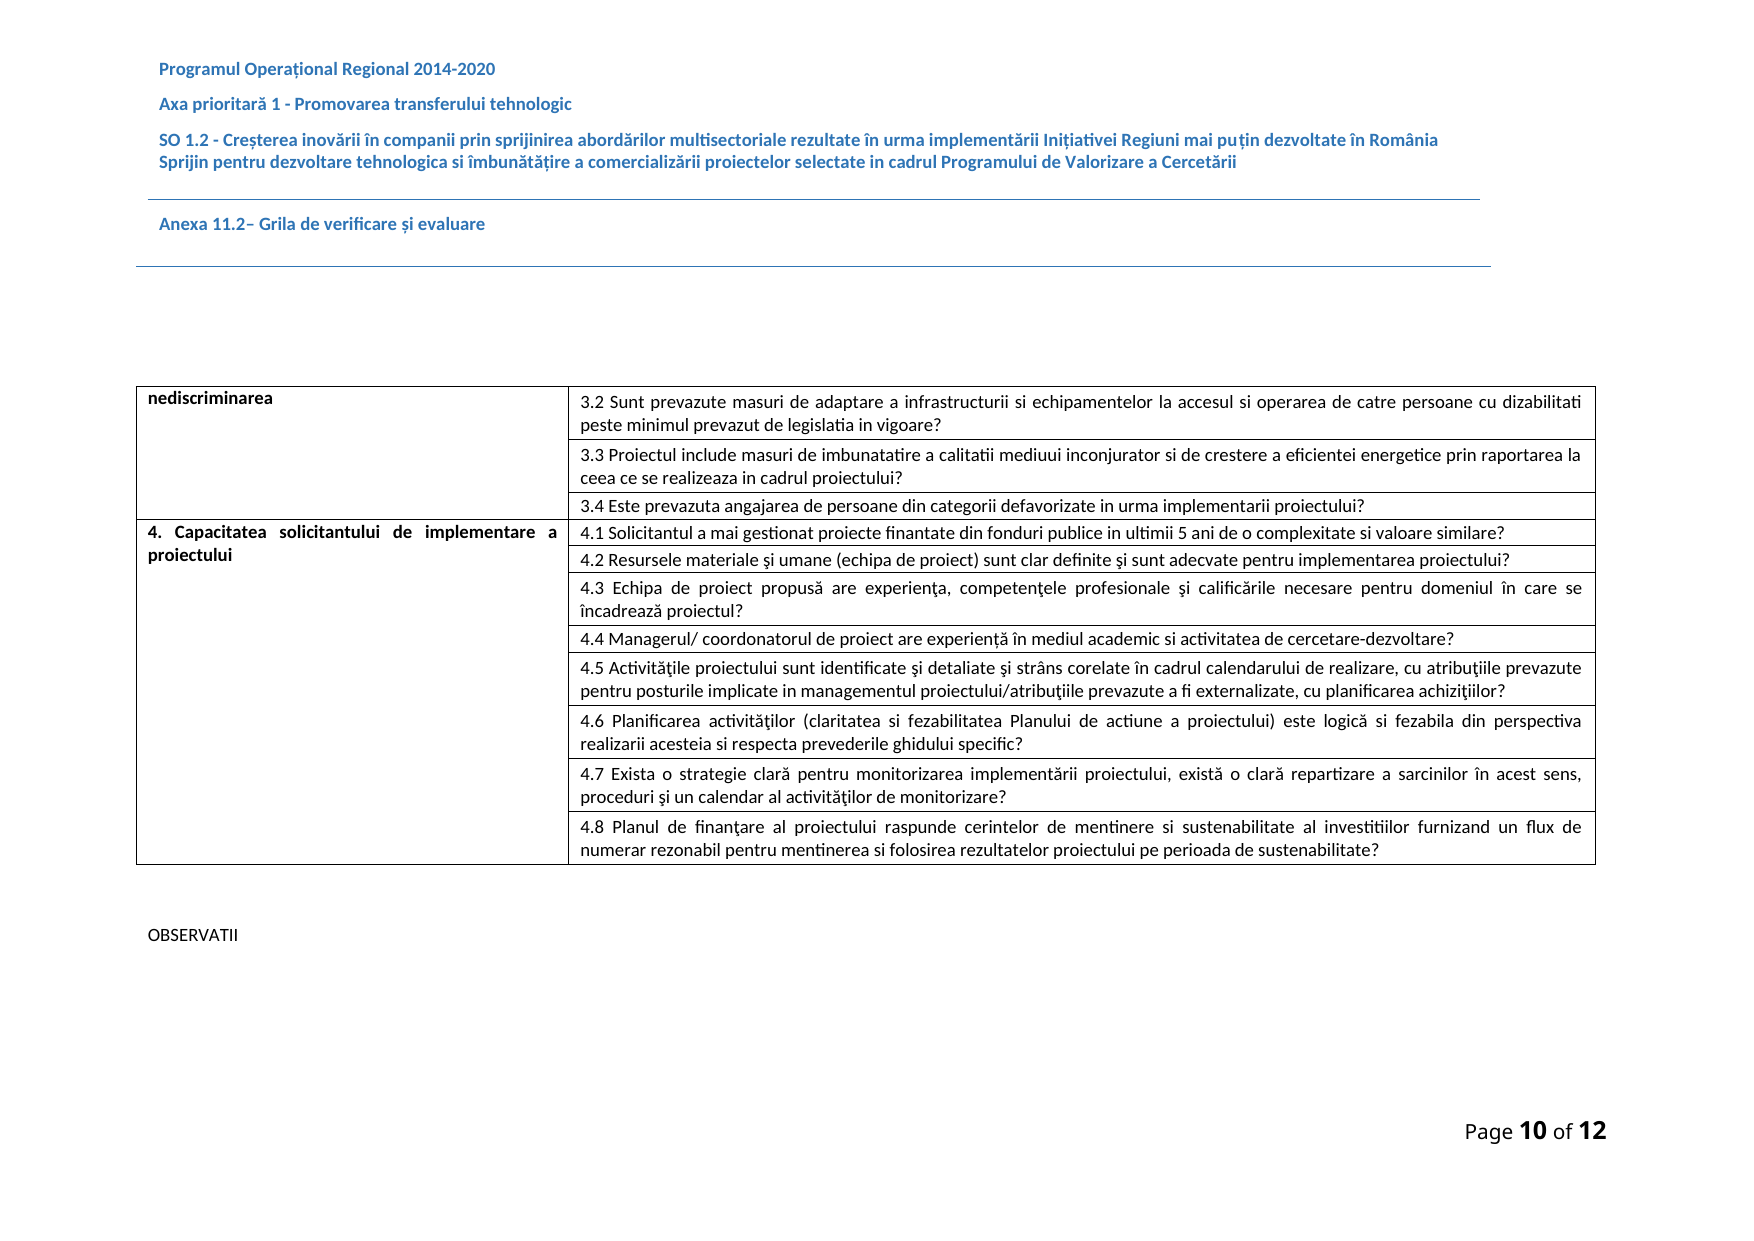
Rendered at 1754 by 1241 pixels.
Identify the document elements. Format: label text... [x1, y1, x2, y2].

table_cell 4.6 Planificarea activităţilor (claritatea si fezabilitatea Planului de actiune a proiectului) este logică si fezabila din perspectiva realizarii acesteia si respecta prevederile ghidului specific? [569, 706, 1595, 758]
table_cell 4.2 Resursele materiale şi umane (echipa de proiect) sunt clar definite şi sunt adecvate pentru implementarea proiectului? [569, 546, 1595, 572]
table_cell 3. Respectarea principiilor privind dezvoltarea durabila, egalitatea de sanse, de gen si nediscriminarea [137, 387, 568, 519]
table_cell 4. Capacitatea solicitantului de implementare a proiectului [137, 520, 568, 864]
table_cell 4.4 Managerul/ coordonatorul de proiect are experiență în mediul academic si activitatea de cercetare-dezvoltare? [569, 626, 1595, 652]
table_cell 3.2 Sunt prevazute masuri de adaptare a infrastructurii si echipamentelor la accesul si operarea de catre persoane cu dizabilitati peste minimul prevazut de legislatia in vigoare? [569, 387, 1595, 439]
table_cell 4.7 Exista o strategie clară pentru monitorizarea implementării proiectului, există o clară repartizare a sarcinilor în acest sens, proceduri şi un calendar al activităţilor de monitorizare? [569, 759, 1595, 811]
text OBSERVATII [148, 923, 1606, 946]
table_cell 3.3 Proiectul include masuri de imbunatatire a calitatii mediuui inconjurator si de crestere a eficientei energetice prin raportarea la ceea ce se realizeaza in cadrul proiectului? [569, 440, 1595, 492]
table_cell 4.5 Activităţile proiectului sunt identificate şi detaliate şi strâns corelate în cadrul calendarului de realizare, cu atribuţiile prevazute pentru posturile implicate in managementul proiectului/atribuţiile prevazute a fi externalizate, cu planificarea achiziţiilor? [569, 653, 1595, 705]
table_cell 4.1 Solicitantul a mai gestionat proiecte finantate din fonduri publice in ultimii 5 ani de o complexitate si valoare similare? [569, 520, 1595, 545]
table_cell 4.3 Echipa de proiect propusă are experienţa, competenţele profesionale şi calificările necesare pentru domeniul în care se încadrează proiectul? [569, 573, 1595, 625]
table_cell 3.4 Este prevazuta angajarea de persoane din categorii defavorizate in urma implementarii proiectului? [569, 493, 1595, 519]
table_cell 4.8 Planul de finanţare al proiectului raspunde cerintelor de mentinere si sustenabilitate al investitiilor furnizand un flux de numerar rezonabil pentru mentinerea si folosirea rezultatelor proiectului pe perioada de sustenabilitate? [569, 812, 1595, 864]
